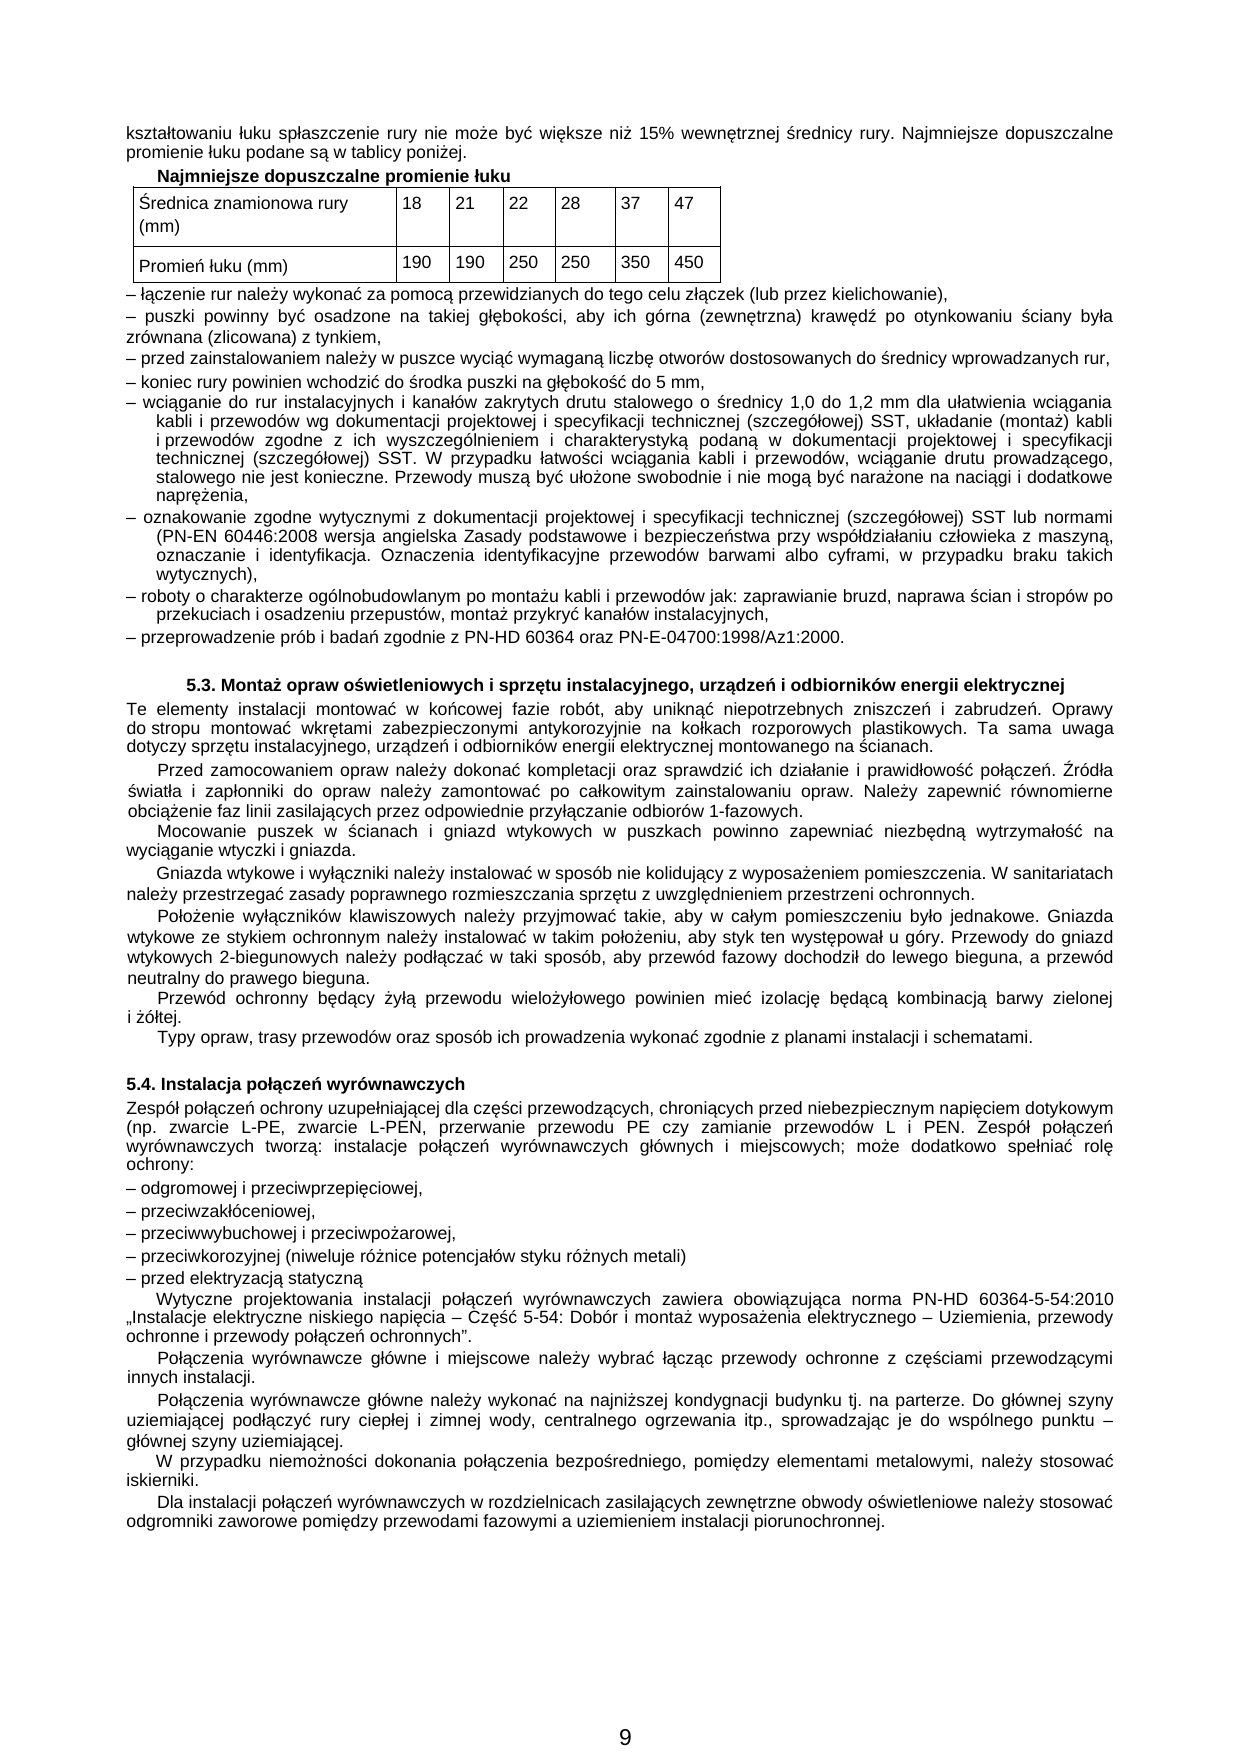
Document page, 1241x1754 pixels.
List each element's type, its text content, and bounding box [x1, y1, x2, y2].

text Połączenia wyrównawcze główne należy wykonać na najniższej kondygnacji budynku tj. na parterze. Do głównej szyny uziemiającej podłączyć rury ciepłej i zimnej wody, centralnego ogrzewania itp., sprowadzając je do wspólnego punktu – głównej szyny uziemiającej. [126, 1391, 1114, 1451]
text – wciąganie do rur instalacyjnych i kanałów zakrytych drutu stalowego o średnicy 1,0 do 1,2 mm dla ułatwienia wciągania kabli i przewodów wg dokumentacji projektowej i specyfikacji technicznej (szczegółowej) SST, układanie (montaż) kabli i przewodów zgodne z ich wyszczególnieniem i charakterystyką podaną w dokumentacji projektowej i specyfikacji technicznej (szczegółowej) SST. W przypadku łatwości wciągania kabli i przewodów, wciąganie drutu prowadzącego, stalowego nie jest konieczne. Przewody muszą być ułożone swobodnie i nie mogą być narażone na naciągi i dodatkowe naprężenia, [126, 394, 1114, 506]
text – oznakowanie zgodne wytycznymi z dokumentacji projektowej i specyfikacji technicznej (szczegółowej) SST lub normami (PN-EN 60446:2008 wersja angielska Zasady podstawowe i bezpieczeństwa przy współdziałaniu człowieka z maszyną, oznaczanie i identyfikacja. Oznaczenia identyfikacyjne przewodów barwami albo cyframi, w przypadku braku takich wytycznych), [126, 509, 1115, 584]
table_header 28 [556, 188, 615, 246]
text Gniazda wtykowe i wyłączniki należy instalować w sposób nie kolidujący z wyposażeniem pomieszczenia. W sanitariatach należy przestrzegać zasady poprawnego rozmieszczania sprzętu z uwzględnieniem przestrzeni ochronnych. [126, 864, 1114, 904]
table_header Średnica znamionowa rury (mm) [134, 188, 396, 246]
text – puszki powinny być osadzone na takiej głębokości, aby ich górna (zewnętrzna) krawędź po otynkowaniu ściany była zrównana (zlicowana) z tynkiem, [126, 307, 1114, 347]
table_cell Promień łuku (mm) [134, 247, 396, 282]
table_cell 190 [397, 247, 449, 282]
text Mocowanie puszek w ścianach i gniazd wtykowych w puszkach powinno zapewniać niezbędną wytrzymałość na wyciąganie wtyczki i gniazda. [126, 823, 1114, 860]
table_header 47 [669, 188, 720, 246]
table_header 18 [397, 188, 449, 246]
text – odgromowej i przeciwprzepięciowej, [126, 1178, 1126, 1198]
text Położenie wyłączników klawiszowych należy przyjmować takie, aby w całym pomieszczeniu było jednakowe. Gniazda wtykowe ze stykiem ochronnym należy instalować w takim położeniu, aby styk ten występował u góry. Przewody do gniazd wtykowych 2-biegunowych należy podłączać w taki sposób, aby przewód fazowy dochodził do lewego bieguna, a przewód neutralny do prawego bieguna. [127, 906, 1114, 988]
text – koniec rury powinien wchodzić do środka puszki na głębokość do 5 mm, [126, 371, 1126, 392]
text Przewód ochronny będący żyłą przewodu wielożyłowego powinien mieć izolację będącą kombinacją barwy zielonej i żółtej. [127, 989, 1114, 1027]
text – łączenie rur należy wykonać za pomocą przewidzianych do tego celu złączek (lub przez kielichowanie), [126, 285, 1114, 305]
table_cell 250 [556, 247, 615, 282]
text Najmniejsze dopuszczalne promienie łuku [157, 166, 1126, 186]
text Wytyczne projektowania instalacji połączeń wyrównawczych zawiera obowiązująca norma PN-HD 60364-5-54:2010 „Instalacje elektryczne niskiego napięcia – Część 5-54: Dobór i montaż wyposażenia elektrycznego – Uziemienia, przewody ochronne i przewody połączeń ochronnych”. [126, 1290, 1114, 1346]
table_cell 250 [504, 247, 555, 282]
text 5.4. Instalacja połączeń wyrównawczych [126, 1074, 1126, 1094]
text Dla instalacji połączeń wyrównawczych w rozdzielnicach zasilających zewnętrzne obwody oświetleniowe należy stosować odgromniki zaworowe pomiędzy przewodami fazowymi a uziemieniem instalacji piorunochronnej. [126, 1494, 1114, 1531]
text Połączenia wyrównawcze główne i miejscowe należy wybrać łącząc przewody ochronne z częściami przewodzącymi innych instalacji. [127, 1350, 1114, 1387]
text Typy opraw, trasy przewodów oraz sposób ich prowadzenia wykonać zgodnie z planami instalacji i schematami. [127, 1028, 1114, 1047]
text W przypadku niemożności dokonania połączenia bezpośredniego, pomiędzy elementami metalowymi, należy stosować iskierniki. [126, 1453, 1114, 1490]
text – roboty o charakterze ogólnobudowlanym po montażu kabli i przewodów jak: zaprawianie bruzd, naprawa ścian i stropów po przekuciach i osadzeniu przepustów, montaż przykryć kanałów instalacyjnych, [126, 587, 1115, 624]
text – przed elektryzacją statyczną [126, 1268, 1126, 1288]
text 5.3. Montaż opraw oświetleniowych i sprzętu instalacyjnego, urządzeń i odbiorników energii elektrycznej [0, 675, 1065, 695]
table_cell 190 [450, 247, 503, 282]
text Zespół połączeń ochrony uzupełniającej dla części przewodzących, chroniących przed niebezpiecznym napięciem dotykowym (np. zwarcie L-PE, zwarcie L-PEN, przerwanie przewodu PE czy zamianie przewodów L i PEN. Zespół połączeń wyrównawczych tworzą: instalacje połączeń wyrównawczych głównych i miejscowych; może dodatkowo spełniać rolę ochrony: [126, 1100, 1115, 1174]
text – przeciwwybuchowej i przeciwpożarowej, [126, 1223, 1126, 1243]
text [126, 124, 1114, 163]
table_cell 450 [669, 247, 720, 282]
text – przed zainstalowaniem należy w puszce wyciąć wymaganą liczbę otworów dostosowanych do średnicy wprowadzanych rur, [126, 349, 1114, 368]
text Przed zamocowaniem opraw należy dokonać kompletacji oraz sprawdzić ich działanie i prawidłowość połączeń. Źródła światła i zapłonniki do opraw należy zamontować po całkowitym zainstalowaniu opraw. Należy zapewnić równomierne obciążenie faz linii zasilających przez odpowiednie przyłączanie odbiorów 1-fazowych. [128, 760, 1115, 821]
text – przeprowadzenie prób i badań zgodnie z PN-HD 60364 oraz PN-E-04700:1998/Az1:2000. [126, 628, 1114, 648]
text – przeciwzakłóceniowej, [126, 1200, 1126, 1221]
text Te elementy instalacji montować w końcowej fazie robót, aby uniknąć niepotrzebnych zniszczeń i zabrudzeń. Oprawy do stropu montować wkrętami zabezpieczonymi antykorozyjnie na kołkach rozporowych plastikowych. Ta sama uwaga dotyczy sprzętu instalacyjnego, urządzeń i odbiorników energii elektrycznej montowanego na ścianach. [126, 701, 1114, 757]
table_header 22 [504, 188, 555, 246]
text – przeciwkorozyjnej (niweluje różnice potencjałów styku różnych metali) [126, 1245, 1126, 1266]
table_cell 350 [616, 247, 668, 282]
table_header 37 [616, 188, 668, 246]
table_header 21 [450, 188, 503, 246]
